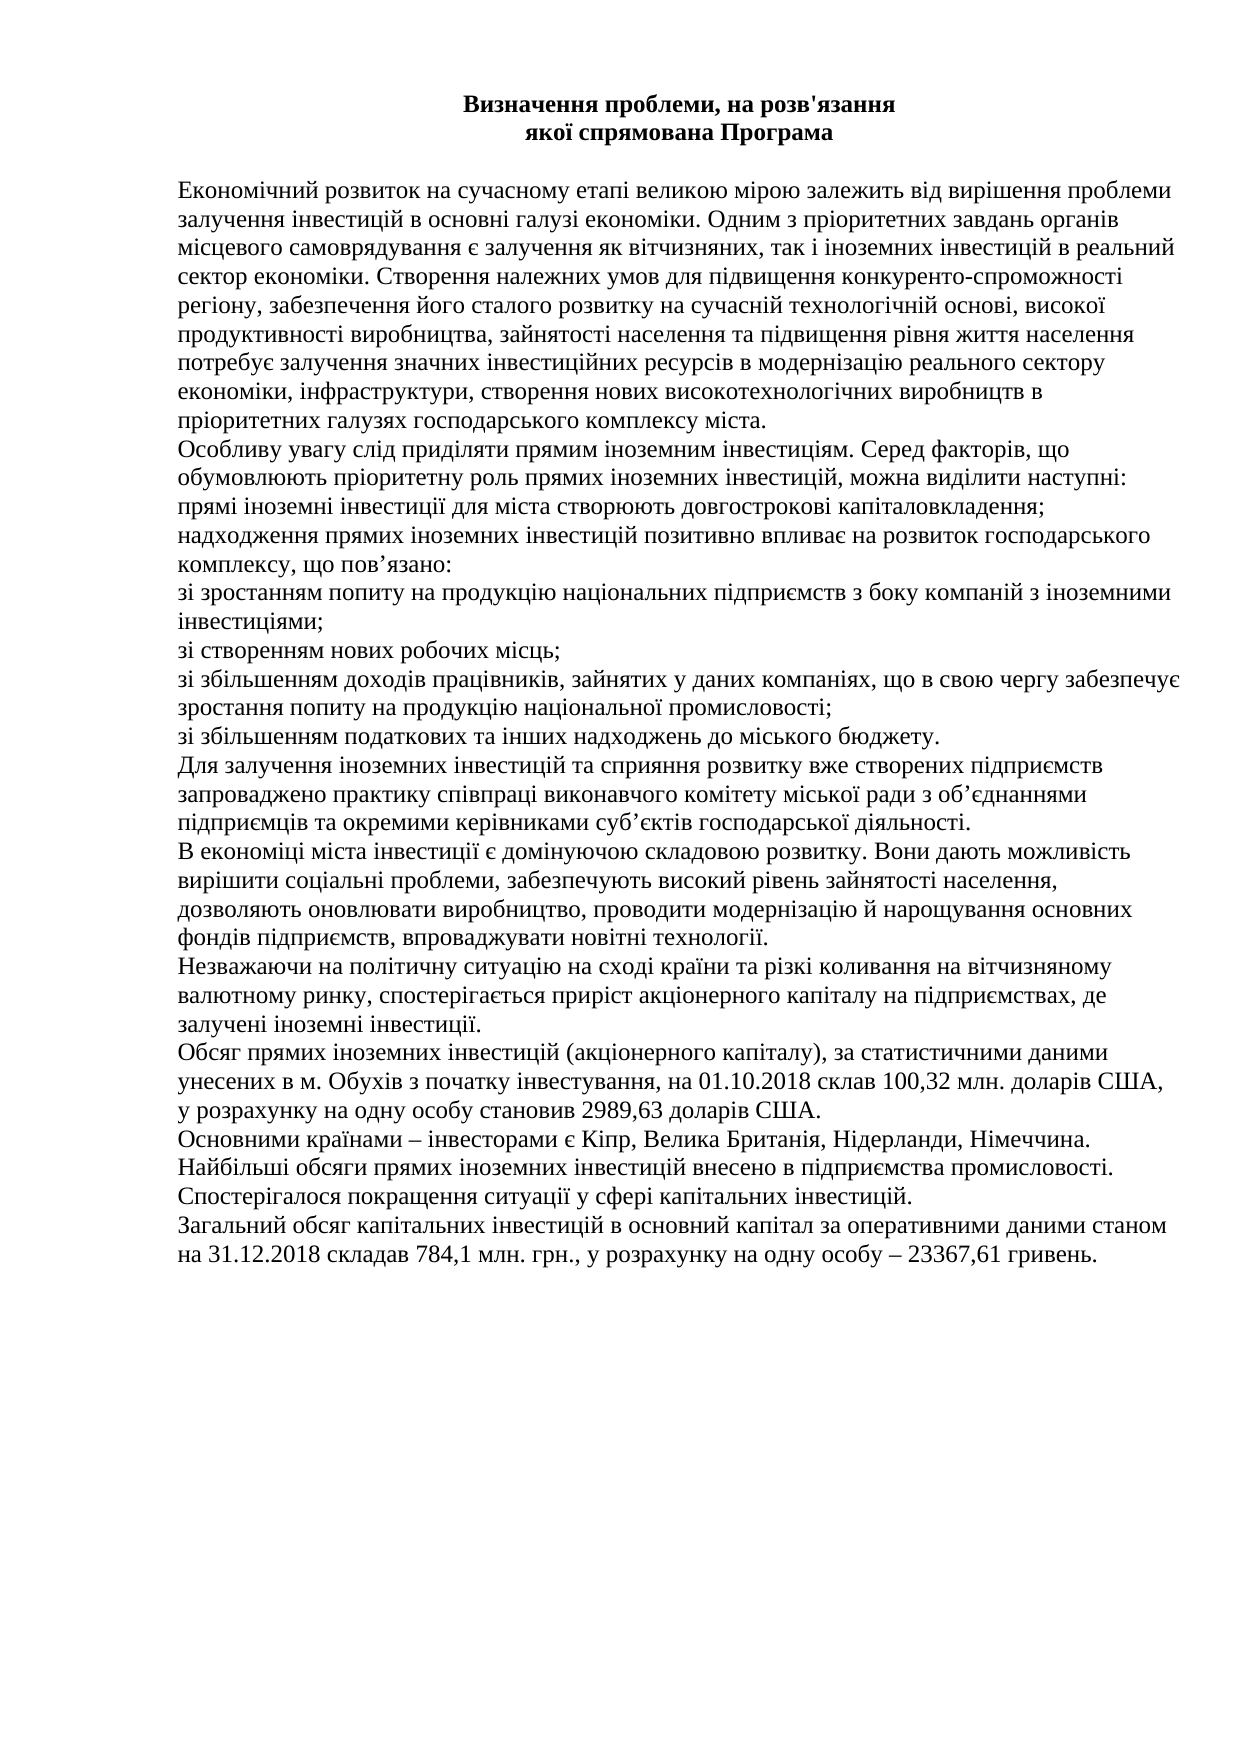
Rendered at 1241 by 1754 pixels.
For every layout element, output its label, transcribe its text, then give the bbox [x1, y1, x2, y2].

text Обсяг прямих іноземних інвестицій (акціонерного капіталу), за статистичними даними унесених в м. Обухів з початку інвестування, на 01.10.2018 склав 100,32 млн. доларів США, у розрахунку на одну особу становив 2989,63 доларів США. [177, 1037, 1181, 1124]
text Економічний розвиток на сучасному етапі великою мірою залежить від вирішення проблеми залучення інвестицій в основні галузі економіки. Одним з пріоритетних завдань органів місцевого самоврядування є залучення як вітчизняних, так і іноземних інвестицій в реальний сектор економіки. Створення належних умов для підвищення конкуренто-спроможності регіону, забезпечення його сталого розвитку на сучасній технологічній основі, високої продуктивності виробництва, зайнятості населення та підвищення рівня життя населення потребує залучення значних інвестиційних ресурсів в модернізацію реального сектору економіки, інфраструктури, створення нових високотехнологічних виробництв в пріоритетних галузях господарського комплексу міста. [177, 175, 1181, 434]
text Спостерігалося покращення ситуації у сфері капітальних інвестицій. [177, 1181, 1181, 1210]
text зі збільшенням податкових та інших надходжень до міського бюджету. [177, 721, 1181, 750]
text надходження прямих іноземних інвестицій позитивно впливає на розвиток господарського комплексу, що пов’язано: [177, 520, 1181, 577]
text Визначення проблеми, на розв'язання [177, 89, 1181, 117]
text Загальний обсяг капітальних інвестицій в основний капітал за оперативними даними станом на 31.12.2018 складав 784,1 млн. грн., у розрахунку на одну особу – 23367,61 гривень. [177, 1210, 1181, 1267]
text Основними країнами – інвесторами є Кіпр, Велика Британія, Нідерланди, Німеччина. Найбільші обсяги прямих іноземних інвестицій внесено в підприємства промисловості. [177, 1124, 1181, 1181]
text Особливу увагу слід приділяти прямим іноземним інвестиціям. Серед факторів, що обумовлюють пріоритетну роль прямих іноземних інвестицій, можна виділити наступні: [177, 434, 1181, 491]
text зі зростанням попиту на продукцію національних підприємств з боку компаній з іноземними інвестиціями; [177, 577, 1181, 635]
text якої спрямована Програма [177, 117, 1181, 146]
text Незважаючи на політичну ситуацію на сході країни та різкі коливання на вітчизняному валютному ринку, спостерігається приріст акціонерного капіталу на підприємствах, де залучені іноземні інвестиції. [177, 951, 1181, 1037]
text зі створенням нових робочих місць; [177, 635, 1181, 664]
text зі збільшенням доходів працівників, зайнятих у даних компаніях, що в свою чергу забезпечує зростання попиту на продукцію національної промисловості; [177, 664, 1181, 721]
text Для залучення іноземних інвестицій та сприяння розвитку вже створених підприємств запроваджено практику співпраці виконавчого комітету міської ради з об’єднаннями підприємців та окремими керівниками суб’єктів господарської діяльності. [177, 750, 1181, 836]
text прямі іноземні інвестиції для міста створюють довгострокові капіталовкладення; [177, 491, 1181, 520]
text В економіці міста інвестиції є домінуючою складовою розвитку. Вони дають можливість вирішити соціальні проблеми, забезпечують високий рівень зайнятості населення, дозволяють оновлювати виробництво, проводити модернізацію й нарощування основних фондів підприємств, впроваджувати новітні технології. [177, 836, 1181, 951]
